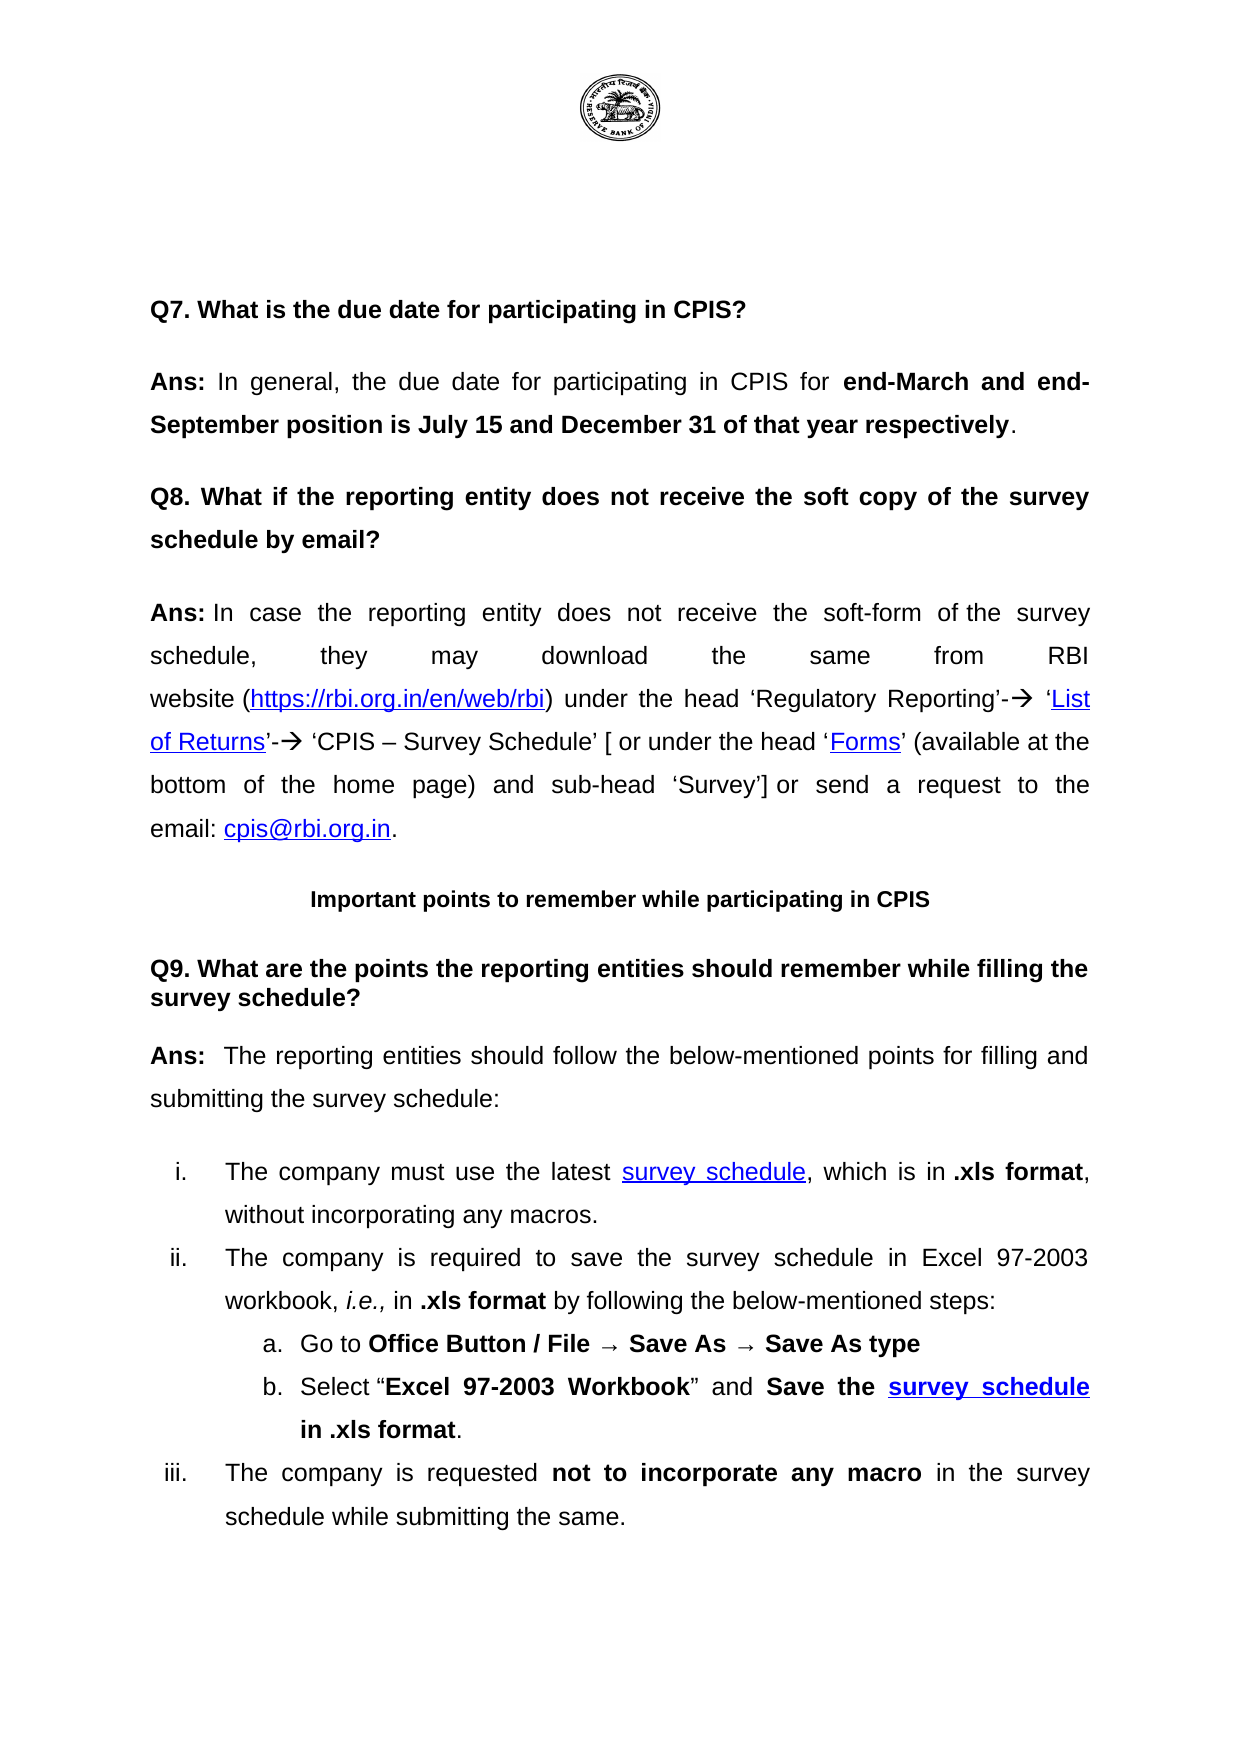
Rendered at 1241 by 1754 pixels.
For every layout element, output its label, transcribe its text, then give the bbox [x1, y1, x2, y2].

list Select “Excel 97-2003 Workbook” and Save the survey schedule in .xls format. [262, 1372, 1090, 1444]
list The company is required to save the survey schedule in Excel 97-2003 workbook, i.e., in .xls format by following the below-mentioned steps: [187, 1243, 1090, 1315]
picture [579, 73, 661, 142]
list The company is requested not to incorporate any macro in the survey schedule while submitting the same. [187, 1458, 1090, 1530]
text Ans: In case the reporting entity does not receive the soft-form of the survey schedule, they may download the same from RBI website (https://rbi.org.in/en/web/rbi) under the head ‘Regulatory Reporting’- ‘List of Returns’- ‘CPIS – Survey Schedule’ [ or under the head ‘Forms’ (available at the bottom of the home page) and sub-head ‘Survey’] or send a request to the email: cpis@rbi.org.in. [150, 598, 1090, 842]
text Q9. What are the points the reporting entities should remember while filling the survey schedule? [150, 954, 1090, 1012]
list The company must use the latest survey schedule, which is in .xls format, without incorporating any macros. [187, 1157, 1090, 1228]
list Go to Office Button / File → Save As → Save As type [262, 1329, 1090, 1358]
text Important points to remember while participating in CPIS [150, 886, 1090, 912]
text Q8. What if the reporting entity does not receive the soft copy of the survey schedule by email? [150, 482, 1090, 554]
text Q7. What is the due date for participating in CPIS? [150, 294, 1090, 323]
text Ans: The reporting entities should follow the below-mentioned points for filling and submitting the survey schedule: [150, 1041, 1090, 1113]
text Ans: In general, the due date for participating in CPIS for end-March and end-September position is July 15 and December 31 of that year respectively. [150, 367, 1090, 439]
